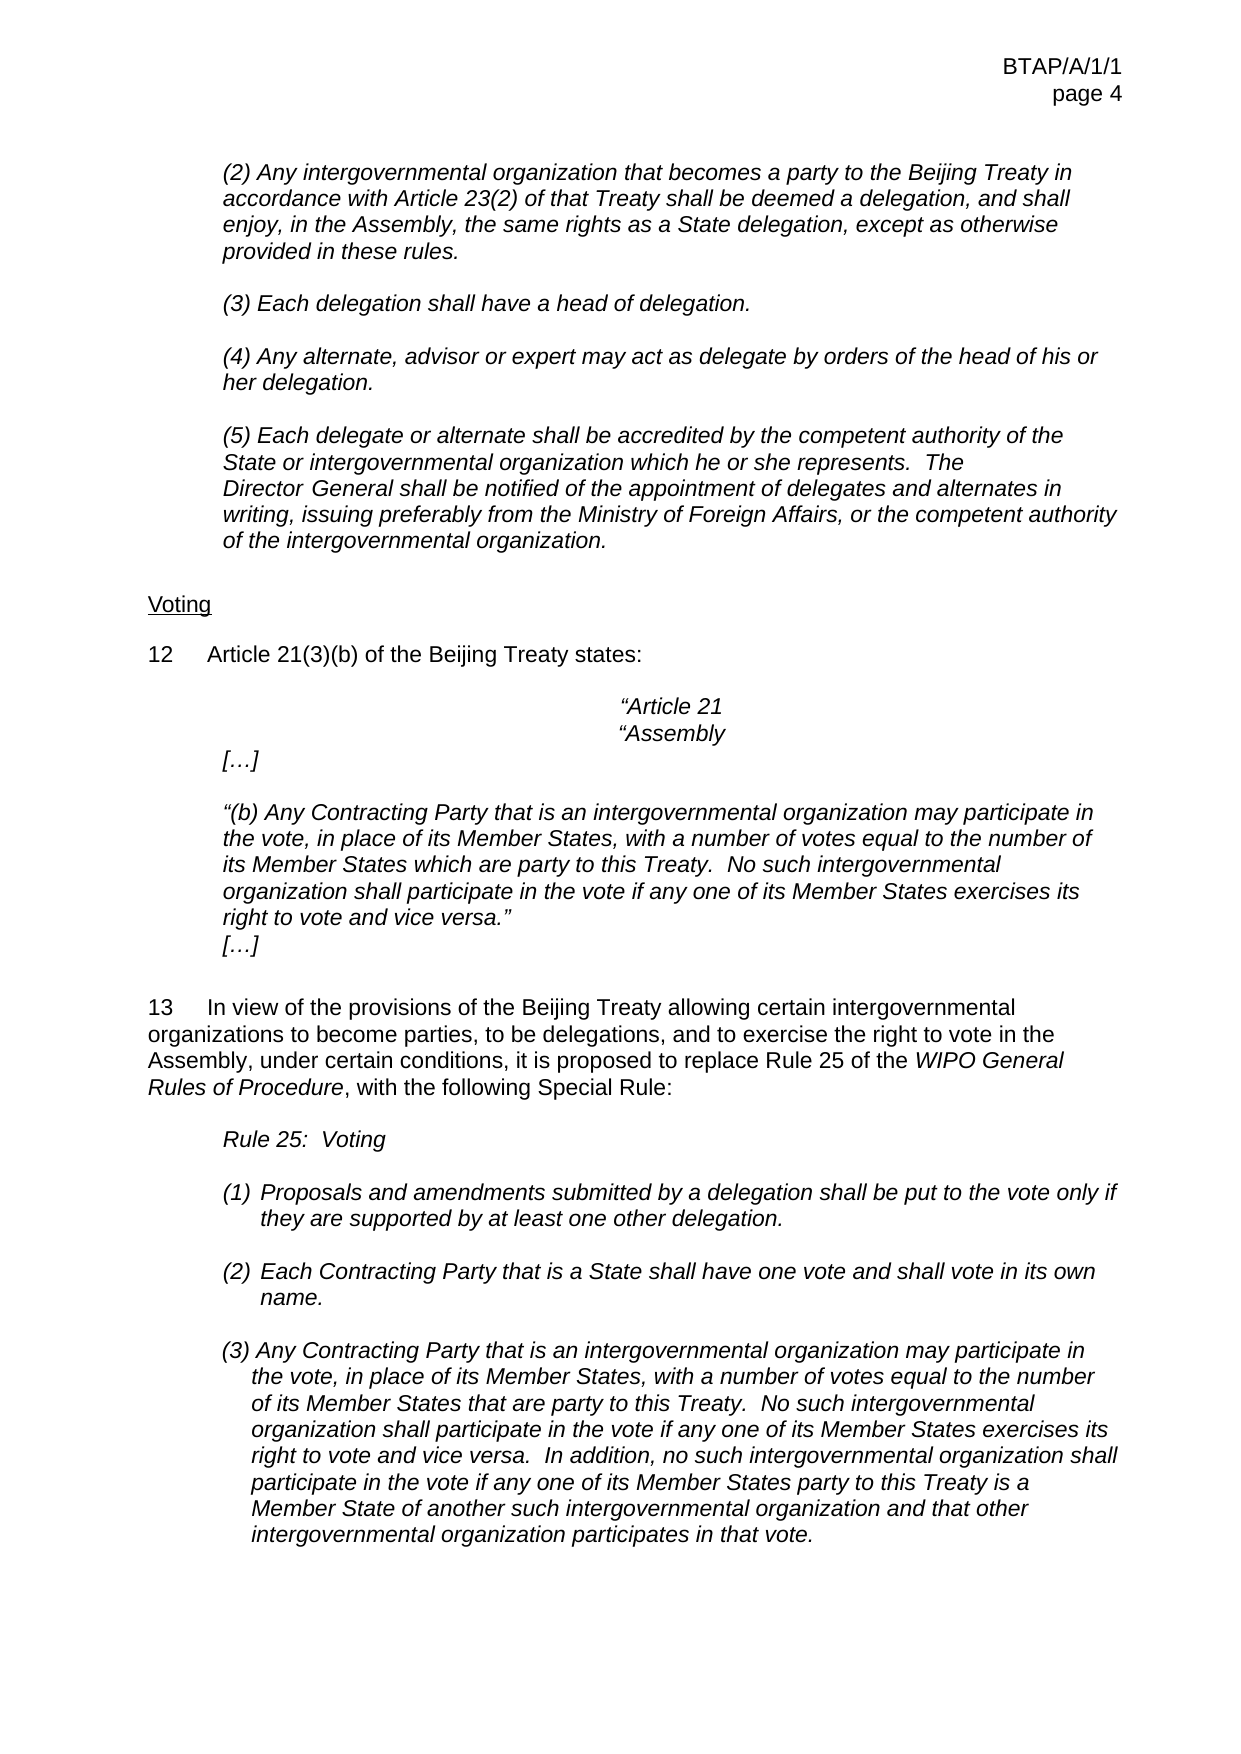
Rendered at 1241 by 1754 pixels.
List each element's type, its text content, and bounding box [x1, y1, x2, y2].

text “Assembly [223, 720, 1122, 746]
text […] [223, 746, 1122, 772]
text “(b) Any Contracting Party that is an intergovernmental organization may participate in the vote, in place of its Member States, with a number of votes equal to the number of its Member States which are party to this Treaty. No such intergovernmental organization shall participate in the vote if any one of its Member States exercises its right to vote and vice versa.” [223, 799, 1122, 931]
text (3) Any Contracting Party that is an intergovernmental organization may participate in the vote, in place of its Member States, with a number of votes equal to the number of its Member States that are party to this Treaty. No such intergovernmental organization shall participate in the vote if any one of its Member States exercises its right to vote and vice versa. In addition, no such intergovernmental organization shall participate in the vote if any one of its Member States party to this Treaty is a Member State of another such intergovernmental organization and that other intergovernmental organization participates in that vote. [222, 1337, 1122, 1548]
text […] [223, 931, 1122, 957]
list Proposals and amendments submitted by a delegation shall be put to the vote only if they are supported by at least one other delegation. [223, 1179, 1122, 1232]
text (3) Each delegation shall have a head of delegation. [223, 290, 1122, 317]
text “Article 21 [223, 693, 1122, 720]
text (5) Each delegate or alternate shall be accredited by the competent authority of the State or intergovernmental organization which he or she represents. The Director General shall be notified of the appointment of delegates and alternates in writing, issuing preferably from the Ministry of Foreign Affairs, or the competent authority of the intergovernmental organization. [223, 422, 1122, 554]
subtitle Voting [148, 591, 1122, 618]
text (4) Any alternate, advisor or expert may act as delegate by orders of the head of his or her delegation. [223, 343, 1122, 396]
list Each Contracting Party that is a State shall have one vote and shall vote in its own name. [223, 1258, 1122, 1311]
text In view of the provisions of the Beijing Treaty allowing certain intergovernmental organizations to become parties, to be delegations, and to exercise the right to vote in the Assembly, under certain conditions, it is proposed to replace Rule 25 of the WIPO General Rules of Procedure, with the following Special Rule: [148, 994, 1122, 1100]
text Rule 25: Voting [223, 1126, 1122, 1152]
text Article 21(3)(b) of the Beijing Treaty states: [148, 641, 1122, 667]
text (2) Any intergovernmental organization that becomes a party to the Beijing Treaty in accordance with Article 23(2) of that Treaty shall be deemed a delegation, and shall enjoy, in the Assembly, the same rights as a State delegation, except as otherwise provided in these rules. [223, 158, 1122, 264]
